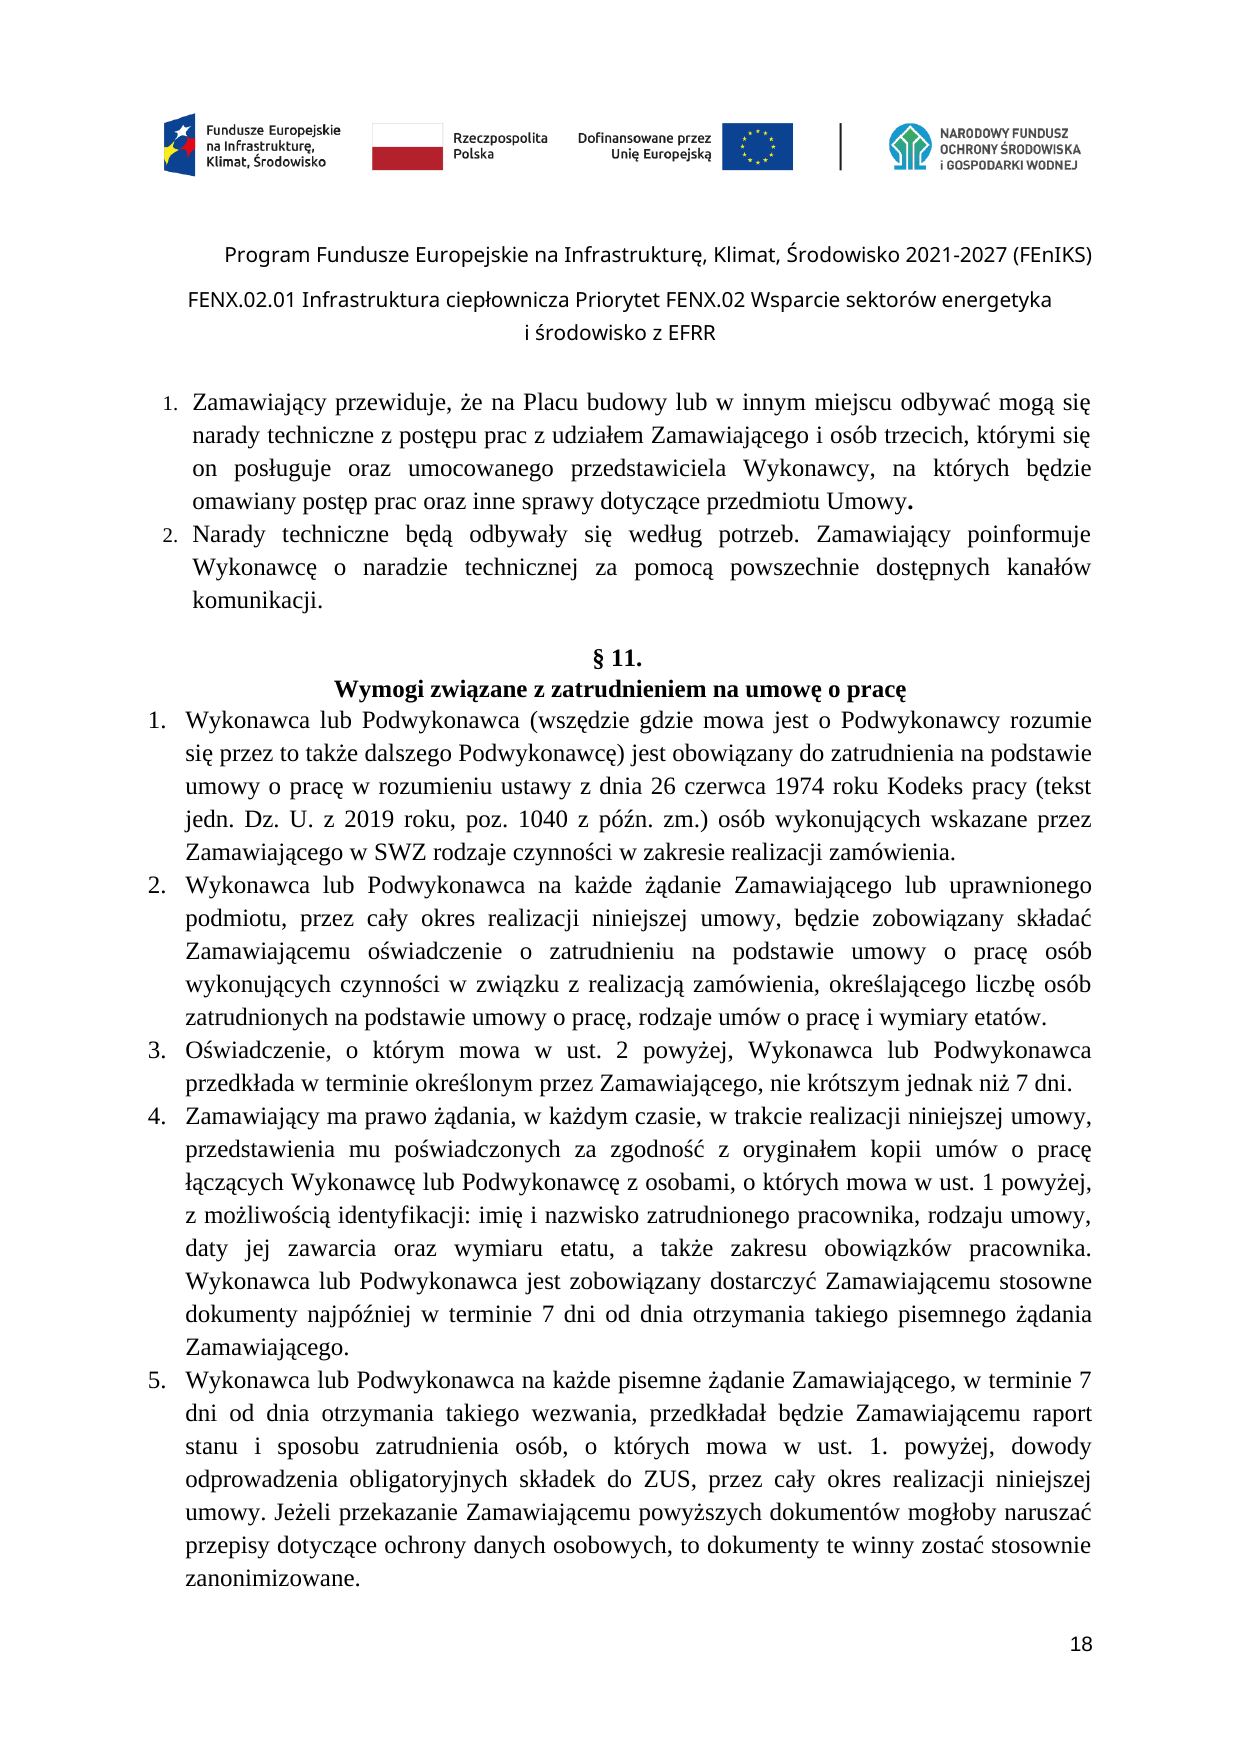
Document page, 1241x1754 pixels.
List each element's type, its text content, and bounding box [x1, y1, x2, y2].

list Zamawiający przewiduje, że na Placu budowy lub w innym miejscu odbywać mogą się narady techniczne z postępu prac z udziałem Zamawiającego i osób trzecich, którymi się on posługuje oraz umocowanego przedstawiciela Wykonawcy, na których będzie omawiany postęp prac oraz inne sprawy dotyczące przedmiotu Umowy. [162, 387, 1092, 514]
list Wykonawca lub Podwykonawca na każde pisemne żądanie Zamawiającego, w terminie 7 dni od dnia otrzymania takiego wezwania, przedkładał będzie Zamawiającemu raport stanu i sposobu zatrudnienia osób, o których mowa w ust. 1. powyżej, dowody odprowadzenia obligatoryjnych składek do ZUS, przez cały okres realizacji niniejszej umowy. Jeżeli przekazanie Zamawiającemu powyższych dokumentów mogłoby naruszać przepisy dotyczące ochrony danych osobowych, to dokumenty te winny zostać stosownie zanonimizowane. [148, 1365, 1093, 1592]
list Wykonawca lub Podwykonawca (wszędzie gdzie mowa jest o Podwykonawcy rozumie się przez to także dalszego Podwykonawcę) jest obowiązany do zatrudnienia na podstawie umowy o pracę w rozumieniu ustawy z dnia 26 czerwca 1974 roku Kodeks pracy (tekst jedn. Dz. U. z 2019 roku, poz. 1040 z późn. zm.) osób wykonujących wskazane przez Zamawiającego w SWZ rodzaje czynności w zakresie realizacji zamówienia. [148, 705, 1093, 866]
picture [147, 97, 1093, 192]
list Wykonawca lub Podwykonawca na każde żądanie Zamawiającego lub uprawnionego podmiotu, przez cały okres realizacji niniejszej umowy, będzie zobowiązany składać Zamawiającemu oświadczenie o zatrudnieniu na podstawie umowy o pracę osób wykonujących czynności w związku z realizacją zamówienia, określającego liczbę osób zatrudnionych na podstawie umowy o pracę, rodzaje umów o pracę i wymiary etatów. [148, 870, 1093, 1031]
list Zamawiający ma prawo żądania, w każdym czasie, w trakcie realizacji niniejszej umowy, przedstawienia mu poświadczonych za zgodność z oryginałem kopii umów o pracę łączących Wykonawcę lub Podwykonawcę z osobami, o których mowa w ust. 1 powyżej, z możliwością identyfikacji: imię i nazwisko zatrudnionego pracownika, rodzaju umowy, daty jej zawarcia oraz wymiaru etatu, a także zakresu obowiązków pracownika. Wykonawca lub Podwykonawca jest zobowiązany dostarczyć Zamawiającemu stosowne dokumenty najpóźniej w terminie 7 dni od dnia otrzymania takiego pisemnego żądania Zamawiającego. [148, 1101, 1093, 1361]
list Narady techniczne będą odbywały się według potrzeb. Zamawiający poinformuje Wykonawcę o naradzie technicznej za pomocą powszechnie dostępnych kanałów komunikacji. [162, 519, 1092, 613]
list Oświadczenie, o którym mowa w ust. 2 powyżej, Wykonawca lub Podwykonawca przedkłada w terminie określonym przez Zamawiającego, nie krótszym jednak niż 7 dni. [148, 1035, 1093, 1097]
text § 11. Wymogi związane z zatrudnieniem na umowę o pracę [148, 643, 1093, 703]
